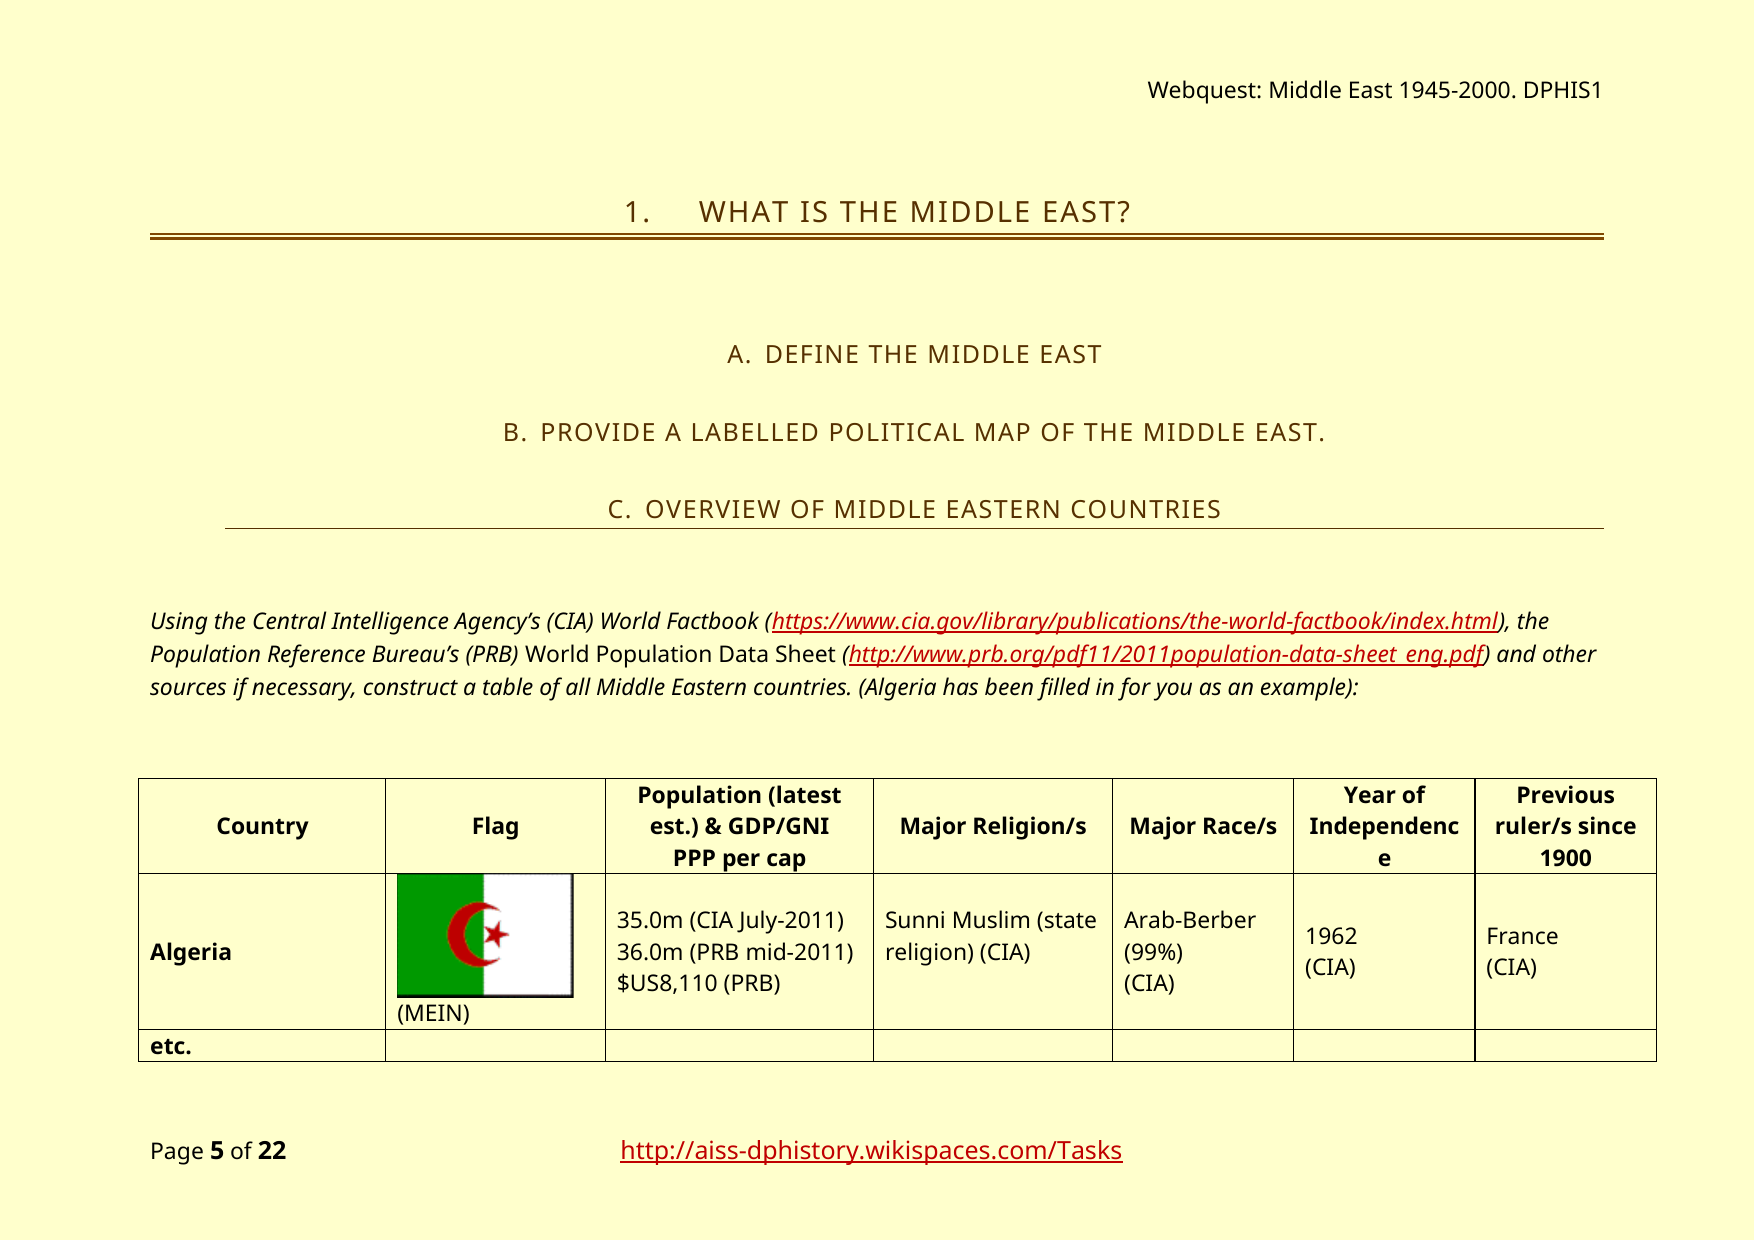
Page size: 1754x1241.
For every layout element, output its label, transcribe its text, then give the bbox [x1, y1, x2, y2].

table_header Major Religion/s [874, 779, 1112, 873]
table_header Flag [386, 779, 605, 873]
table_cell 1962 (CIA) [1294, 874, 1474, 1028]
table_header Major Race/s [1113, 779, 1293, 873]
table_cell 35.0m (CIA July-2011) 36.0m (PRB mid-2011) $US8,110 (PRB) [606, 874, 873, 1028]
table_cell [606, 1030, 873, 1061]
table_cell Algeria [139, 874, 385, 1028]
subtitle Define the Middle East [225, 337, 1604, 371]
table_header Country [139, 779, 385, 873]
table_cell [386, 1030, 605, 1061]
table_header Population (latest est.) & GDP/GNI PPP per cap [606, 779, 873, 873]
table_cell [1476, 1030, 1656, 1061]
table_cell etc. [139, 1030, 385, 1061]
subtitle Overview of Middle Eastern Countries [225, 492, 1604, 528]
subtitle Provide a labelled political map of the Middle East. [225, 414, 1604, 448]
table_cell [874, 1030, 1112, 1061]
table_header Year of Independence [1294, 779, 1474, 873]
table_header Previous ruler/s since 1900 [1476, 779, 1656, 873]
subtitle 1. What is the Middle East? [150, 192, 1604, 233]
table_cell Arab-Berber (99%) (CIA) [1113, 874, 1293, 1028]
table_cell Sunni Muslim (state religion) (CIA) [874, 874, 1112, 1028]
table_cell [1113, 1030, 1293, 1061]
table_cell France (CIA) [1476, 874, 1656, 1028]
table_cell (MEIN) [386, 874, 605, 1028]
picture [397, 873, 574, 998]
table_cell [1294, 1030, 1474, 1061]
text Using the Central Intelligence Agency’s (CIA) World Factbook (https://www.cia.gov/library/publications/the-world-factbook/index.html), the Population Reference Bureau’s (PRB) World Population Data Sheet (http://www.prb.org/pdf11/2011population-data-sheet_eng.pdf) and other sources if necessary, construct a table of all Middle Eastern countries. (Algeria has been filled in for you as an example): [150, 605, 1604, 702]
